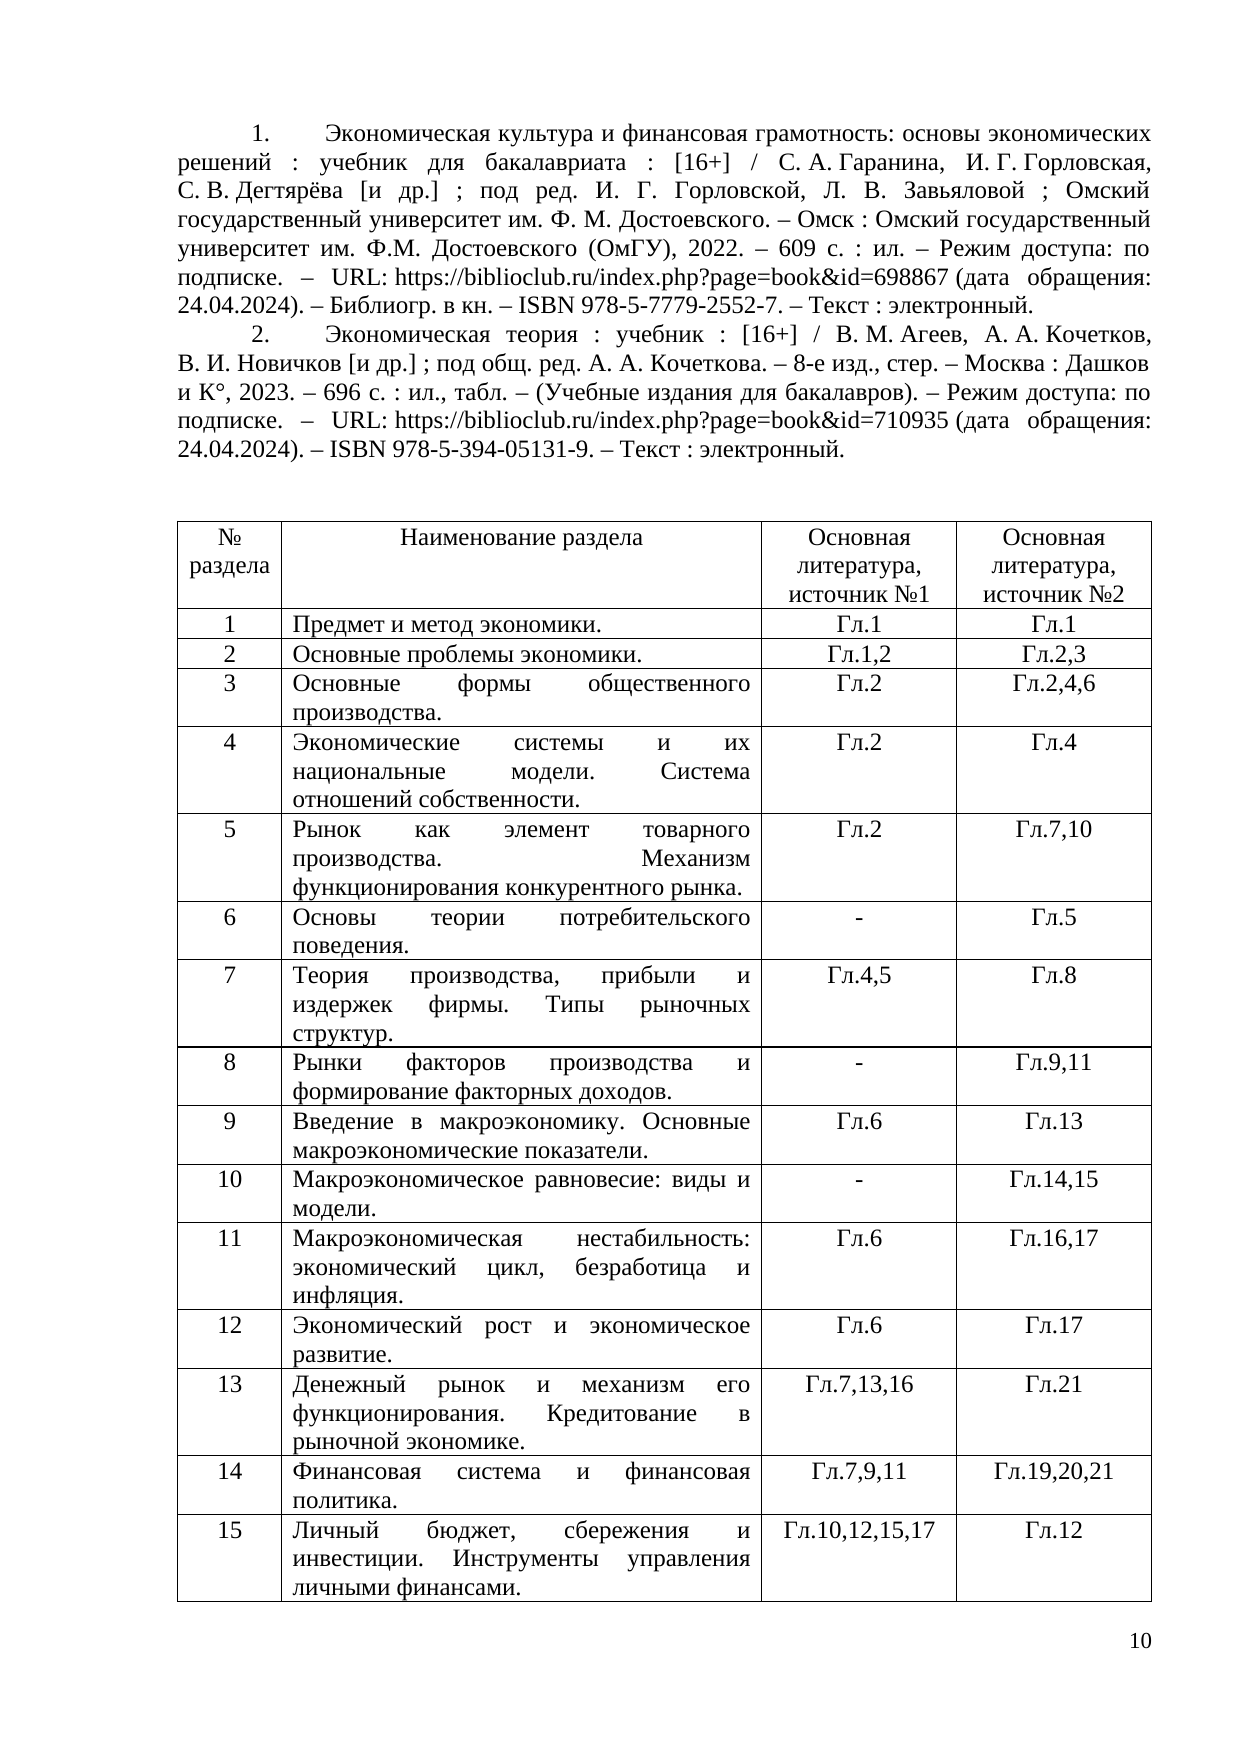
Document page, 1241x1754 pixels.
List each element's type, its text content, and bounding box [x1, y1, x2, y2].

table_cell 13 [178, 1369, 281, 1455]
table_cell Гл.12 [957, 1515, 1151, 1601]
table_cell Гл.16,17 [957, 1223, 1151, 1309]
list Экономическая культура и финансовая грамотность: основы экономических решений : учебник для бакалавриата : [16+] / С. А. Гаранина, И. Г. Горловская, С. В. Дегтярёва [и др.] ; под ред. И. Г. Горловской, Л. В. Завьяловой ; Омский государственный университет им. Ф. М. Достоевского. – Омск : Омский государственный университет им. Ф.М. Достоевского (ОмГУ), 2022. – 609 с. : ил. – Режим доступа: по подписке. – URL: https://biblioclub.ru/index.php?page=book&id=698867 (дата обращения: 24.04.2024). – Библиогр. в кн. – ISBN 978-5-7779-2552-7. – Текст : электронный. [177, 118, 1152, 319]
table_cell Основы теории потребительского поведения. [282, 902, 761, 959]
table_cell Гл.6 [762, 1106, 956, 1163]
table_cell Экономические системы и их национальные модели. Система отношений собственности. [282, 727, 761, 813]
table_cell Гл.6 [762, 1310, 956, 1368]
table_cell 15 [178, 1515, 281, 1601]
table_header Наименование раздела [282, 522, 761, 608]
table_header Основная литература, источник №2 [957, 522, 1151, 608]
table_cell 14 [178, 1456, 281, 1514]
table_cell 1 [178, 609, 281, 638]
table_cell 12 [178, 1310, 281, 1368]
table_header Основная литература, источник №1 [762, 522, 956, 608]
table_cell Гл.2 [762, 727, 956, 813]
table_cell Личный бюджет, сбережения и инвестиции. Инструменты управления личными финансами. [282, 1515, 761, 1601]
table_cell 10 [178, 1165, 281, 1222]
table_cell Гл.17 [957, 1310, 1151, 1368]
table_cell Гл.2 [762, 669, 956, 726]
table_cell Гл.2 [762, 814, 956, 901]
table_cell Теория производства, прибыли и издержек фирмы. Типы рыночных структур. [282, 960, 761, 1046]
table_cell Финансовая система и финансовая политика. [282, 1456, 761, 1514]
table_cell - [762, 1165, 956, 1222]
table_cell Введение в макроэкономику. Основные макроэкономические показатели. [282, 1106, 761, 1163]
table_cell 7 [178, 960, 281, 1046]
table_cell Гл.7,13,16 [762, 1369, 956, 1455]
table_cell Гл.10,12,15,17 [762, 1515, 956, 1601]
table_cell 9 [178, 1106, 281, 1163]
table_cell Основные проблемы экономики. [282, 639, 761, 667]
table_cell 4 [178, 727, 281, 813]
table_cell Гл.4 [957, 727, 1151, 813]
table_cell - [762, 1048, 956, 1105]
table_cell Гл.7,9,11 [762, 1456, 956, 1514]
table_cell 8 [178, 1048, 281, 1105]
table_cell Рынок как элемент товарного производства. Механизм функционирования конкурентного рынка. [282, 814, 761, 901]
table_cell Гл.1,2 [762, 639, 956, 667]
table_cell Гл.14,15 [957, 1165, 1151, 1222]
table_cell Макроэкономическая нестабильность: экономический цикл, безработица и инфляция. [282, 1223, 761, 1309]
table_cell Гл.2,3 [957, 639, 1151, 667]
list Экономическая теория : учебник : [16+] / В. М. Агеев, А. А. Кочетков, В. И. Новичков [и др.] ; под общ. ред. А. А. Кочеткова. – 8-е изд., стер. – Москва : Дашков и К°, 2023. – 696 с. : ил., табл. – (Учебные издания для бакалавров). – Режим доступа: по подписке. – URL: https://biblioclub.ru/index.php?page=book&id=710935 (дата обращения: 24.04.2024). – ISBN 978-5-394-05131-9. – Текст : электронный. [177, 319, 1152, 463]
table_cell Предмет и метод экономики. [282, 609, 761, 638]
table_cell Гл.4,5 [762, 960, 956, 1046]
table_cell Экономический рост и экономическое развитие. [282, 1310, 761, 1368]
table_cell Гл.9,11 [957, 1048, 1151, 1105]
table_cell 5 [178, 814, 281, 901]
table_cell Рынки факторов производства и формирование факторных доходов. [282, 1048, 761, 1105]
table_cell Гл.13 [957, 1106, 1151, 1163]
table_cell Основные формы общественного производства. [282, 669, 761, 726]
table_cell 11 [178, 1223, 281, 1309]
table_cell Гл.7,10 [957, 814, 1151, 901]
table_header № раздела [178, 522, 281, 608]
table_cell Гл.19,20,21 [957, 1456, 1151, 1514]
table_cell 2 [178, 639, 281, 667]
table_cell Гл.21 [957, 1369, 1151, 1455]
table_cell Гл.8 [957, 960, 1151, 1046]
table_cell Гл.1 [762, 609, 956, 638]
table_cell Гл.2,4,6 [957, 669, 1151, 726]
table_cell Денежный рынок и механизм его функционирования. Кредитование в рыночной экономике. [282, 1369, 761, 1455]
table_cell 6 [178, 902, 281, 959]
table_cell Макроэкономическое равновесие: виды и модели. [282, 1165, 761, 1222]
table_cell - [762, 902, 956, 959]
table_cell Гл.5 [957, 902, 1151, 959]
table_cell Гл.6 [762, 1223, 956, 1309]
table_cell 3 [178, 669, 281, 726]
table_cell Гл.1 [957, 609, 1151, 638]
